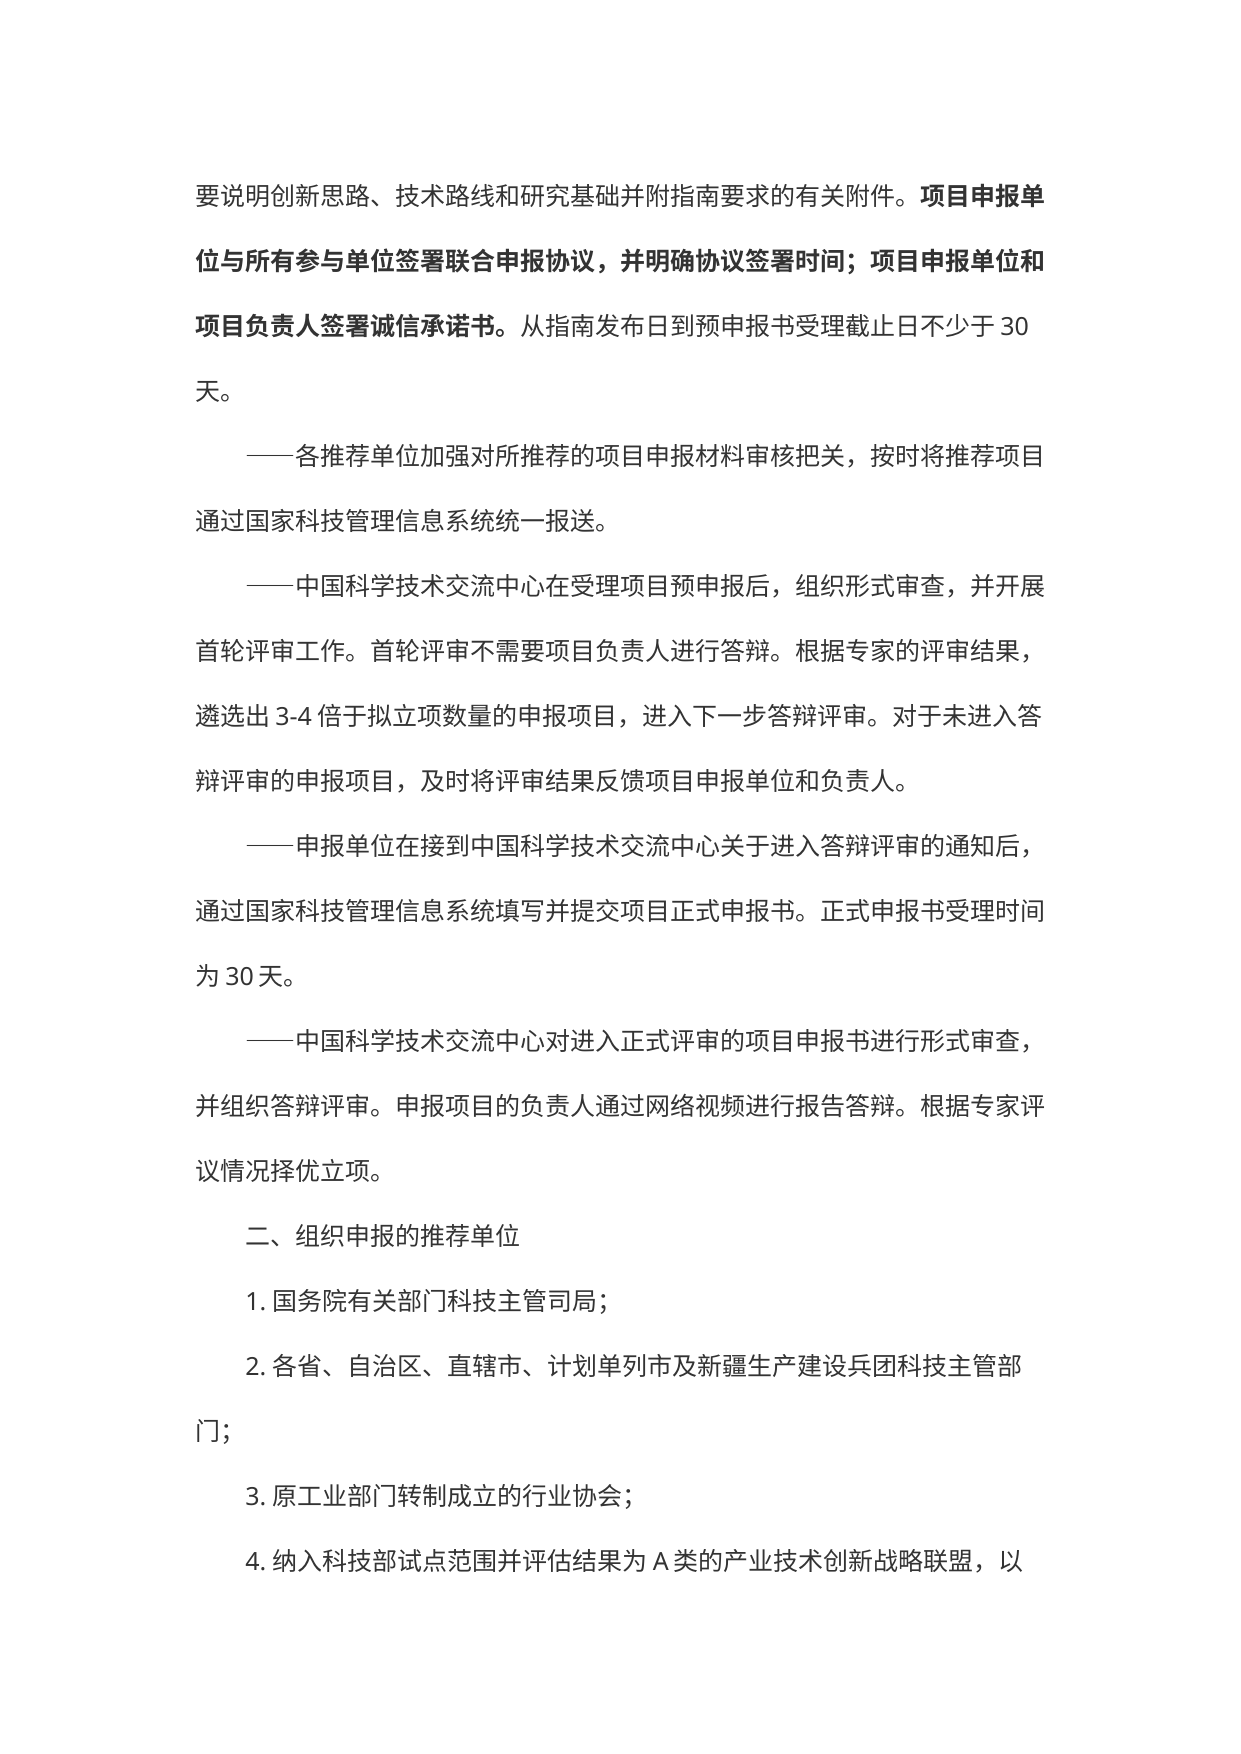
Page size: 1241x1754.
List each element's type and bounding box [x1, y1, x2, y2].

table_cell [195, 162, 1045, 1592]
